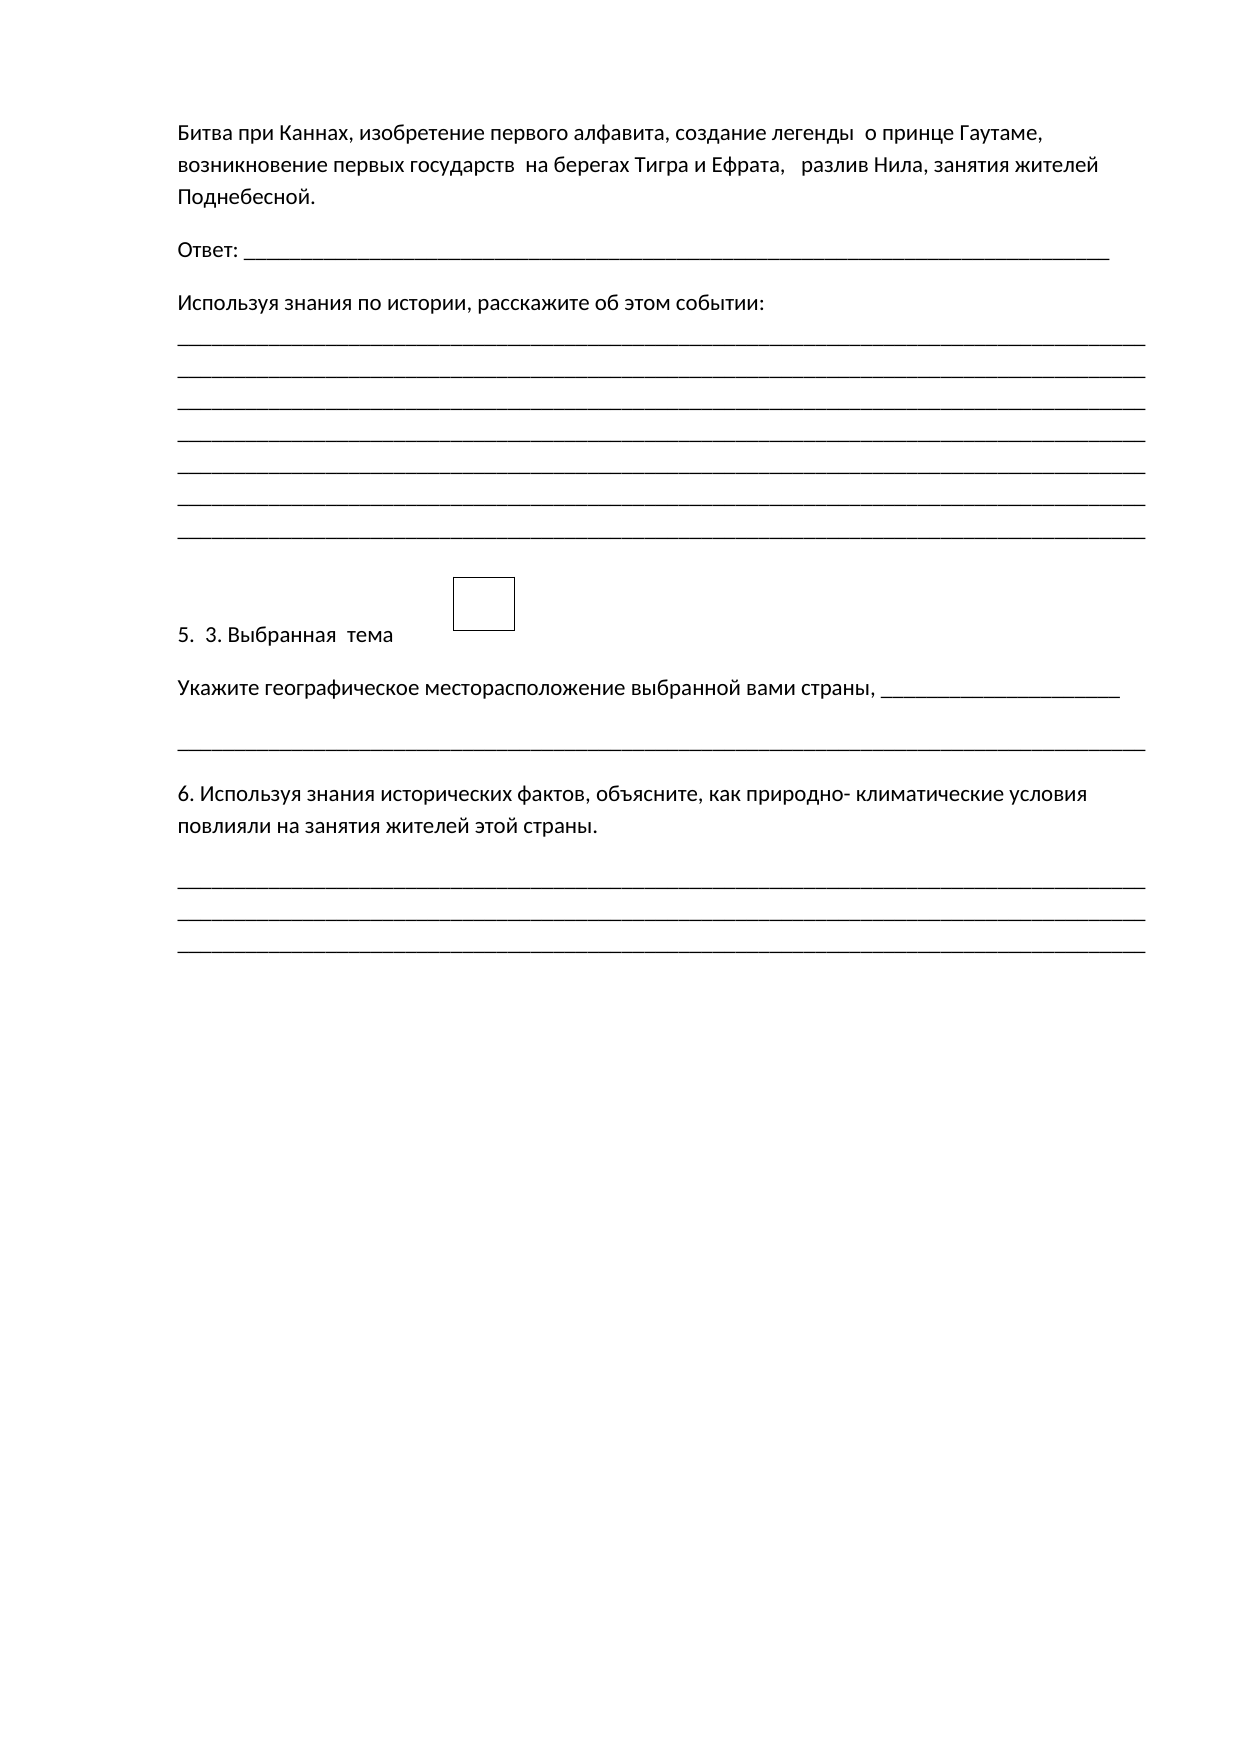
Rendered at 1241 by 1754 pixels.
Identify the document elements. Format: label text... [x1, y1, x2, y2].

text Ответ: ____________________________________________________________________________ [177, 236, 1152, 263]
text Битва при Каннах, изобретение первого алфавита, создание легенды о принце Гаутаме, возникновение первых государств на берегах Тигра и Ефрата, разлив Нила, занятия жителей Поднебесной. [177, 118, 1152, 211]
text _______________________________________________________________________________________________________________________________________________________________________________________________________________________________________________________________ [177, 864, 1152, 957]
table_header [454, 578, 514, 630]
text Укажите географическое месторасположение выбранной вами страны, _____________________ [177, 673, 1152, 701]
text _____________________________________________________________________________________ [177, 726, 1152, 754]
text 6. Используя знания исторических фактов, объясните, как природно- климатические условия повлияли на занятия жителей этой страны. [177, 779, 1152, 839]
text Используя знания по истории, расскажите об этом событии: ___________________________________________________________________________________________________________________________________________________________________________________________________________________________________________________________________________________________________________________________________________________________________________________________________________________________________________________________________________________________________________________________________________________________________________________________________________________ [177, 288, 1152, 542]
text 5. 3. Выбранная тема [177, 620, 1152, 648]
